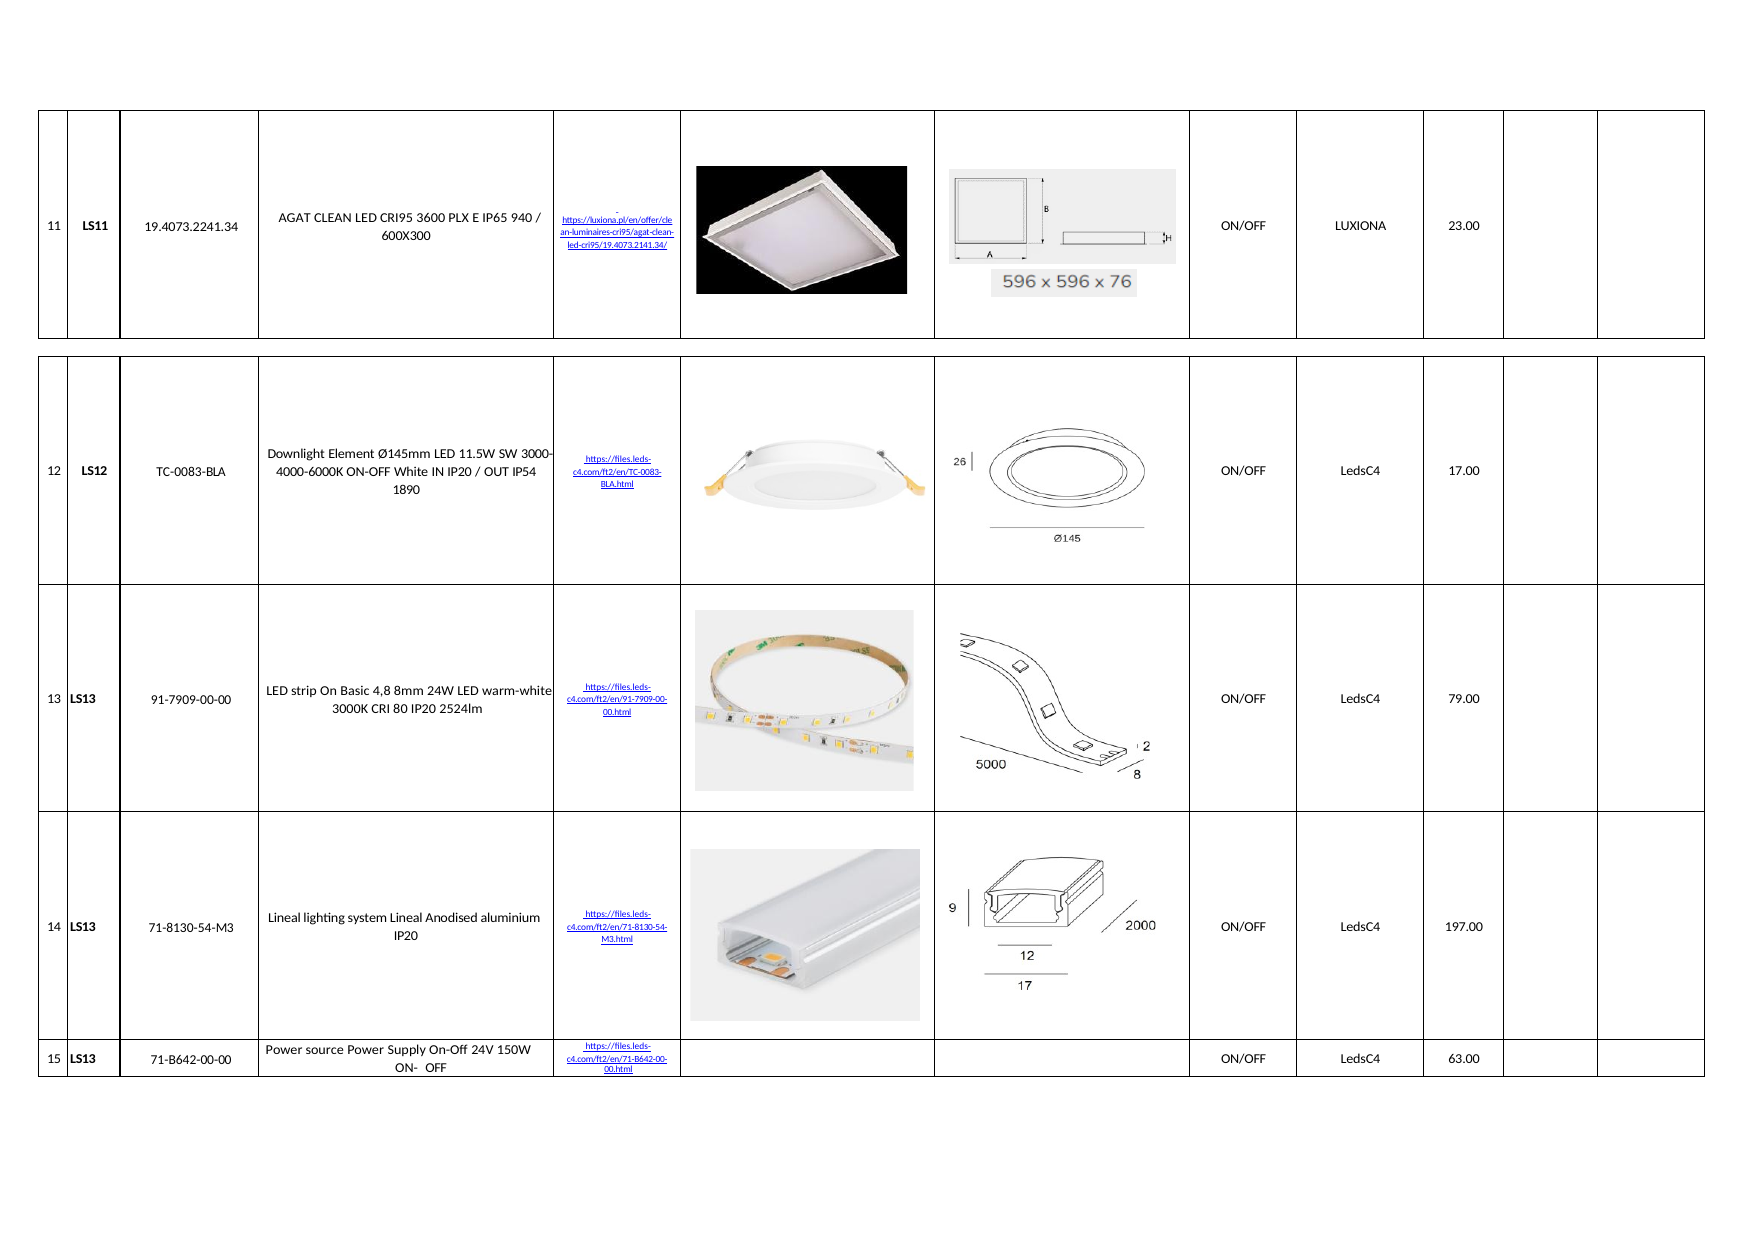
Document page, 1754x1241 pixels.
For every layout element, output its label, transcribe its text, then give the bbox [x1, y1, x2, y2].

picture [953, 428, 1145, 542]
table_cell LUXIONA [1297, 111, 1423, 338]
table_header 12 [39, 357, 67, 583]
table_cell 71-8130-54-M3 [121, 812, 258, 1039]
table_cell [1504, 1040, 1597, 1076]
table_header 17.00 [1424, 357, 1503, 583]
table_cell LS13 [68, 585, 119, 811]
table_cell LS13 [68, 1040, 119, 1076]
table_cell [681, 1040, 934, 1076]
table_cell 15 [39, 1040, 67, 1076]
picture [695, 610, 914, 791]
table_cell [681, 585, 934, 811]
table_header [1598, 357, 1704, 583]
table_header [681, 357, 934, 583]
table_cell https://files.leds- c4.com/ft2/en/71-8130-54- M3.html [554, 812, 680, 1039]
table_cell [935, 111, 1189, 338]
table_cell 11 [39, 111, 67, 338]
table_cell [1598, 1040, 1704, 1076]
table_header LS12 [68, 357, 119, 583]
table_cell 23.00 [1424, 111, 1503, 338]
picture [949, 169, 1176, 264]
table_cell [1504, 585, 1597, 811]
table_cell [681, 812, 934, 1039]
picture [690, 849, 920, 1021]
table_cell [935, 1040, 1189, 1076]
table_cell 197.00 [1424, 812, 1503, 1039]
table_cell LED strip On Basic 4,8 8mm 24W LED warm-white 3000K CRI 80 IP20 2524lm [259, 585, 553, 811]
table_cell LedsC4 [1297, 1040, 1423, 1076]
table_cell [935, 812, 1189, 1039]
table_cell LedsC4 [1297, 585, 1423, 811]
table_cell [1598, 111, 1704, 338]
picture [948, 856, 1156, 990]
table_cell 19.4073.2241.34 [121, 111, 258, 338]
table_cell 13 [39, 585, 67, 811]
table_cell 79.00 [1424, 585, 1503, 811]
picture [991, 269, 1137, 297]
table_cell [1504, 812, 1597, 1039]
table_cell 91-7909-00-00 [121, 585, 258, 811]
table_header LedsC4 [1297, 357, 1423, 583]
table_cell https://luxiona.pl/en/offer/cle an-luminaires-cri95/agat-clean- led-cri95/19.4073.2141.34/ [554, 111, 680, 338]
table_cell ON/OFF [1190, 1040, 1296, 1076]
table_header https://files.leds- c4.com/ft2/en/TC-0083- BLA.html [554, 357, 680, 583]
table_cell ON/OFF [1190, 585, 1296, 811]
picture [696, 166, 908, 294]
table_header [935, 357, 1189, 583]
table_header TC-0083-BLA [121, 357, 258, 583]
table_cell LS11 [68, 111, 119, 338]
table_cell Power source Power Supply On-Off 24V 150W ON- OFF [259, 1040, 553, 1076]
table_cell https://files.leds- c4.com/ft2/en/91-7909-00- 00.html [554, 585, 680, 811]
table_cell 71-B642-00-00 [121, 1040, 258, 1076]
table_header [1504, 357, 1597, 583]
table_header ON/OFF [1190, 357, 1296, 583]
table_cell 63.00 [1424, 1040, 1503, 1076]
table_cell [1598, 585, 1704, 811]
table_cell Lineal lighting system Lineal Anodised aluminium IP20 [259, 812, 553, 1039]
table_cell LedsC4 [1297, 812, 1423, 1039]
table_cell 14 [39, 812, 67, 1039]
picture [960, 633, 1150, 779]
table_cell AGAT CLEAN LED CRI95 3600 PLX E IP65 940 / 600X300 [259, 111, 553, 338]
table_cell [681, 111, 934, 338]
table_header Downlight Element Ø145mm LED 11.5W SW 3000- 4000-6000K ON-OFF White IN IP20 / OUT IP54 1890 [259, 357, 553, 583]
table_cell [1504, 111, 1597, 338]
table_cell [1598, 812, 1704, 1039]
table_cell [935, 585, 1189, 811]
table_cell ON/OFF [1190, 111, 1296, 338]
picture [704, 439, 926, 510]
table_cell ON/OFF [1190, 812, 1296, 1039]
table_cell https://files.leds- c4.com/ft2/en/71-B642-00- 00.html [554, 1040, 680, 1076]
table_cell LS13 [68, 812, 119, 1039]
